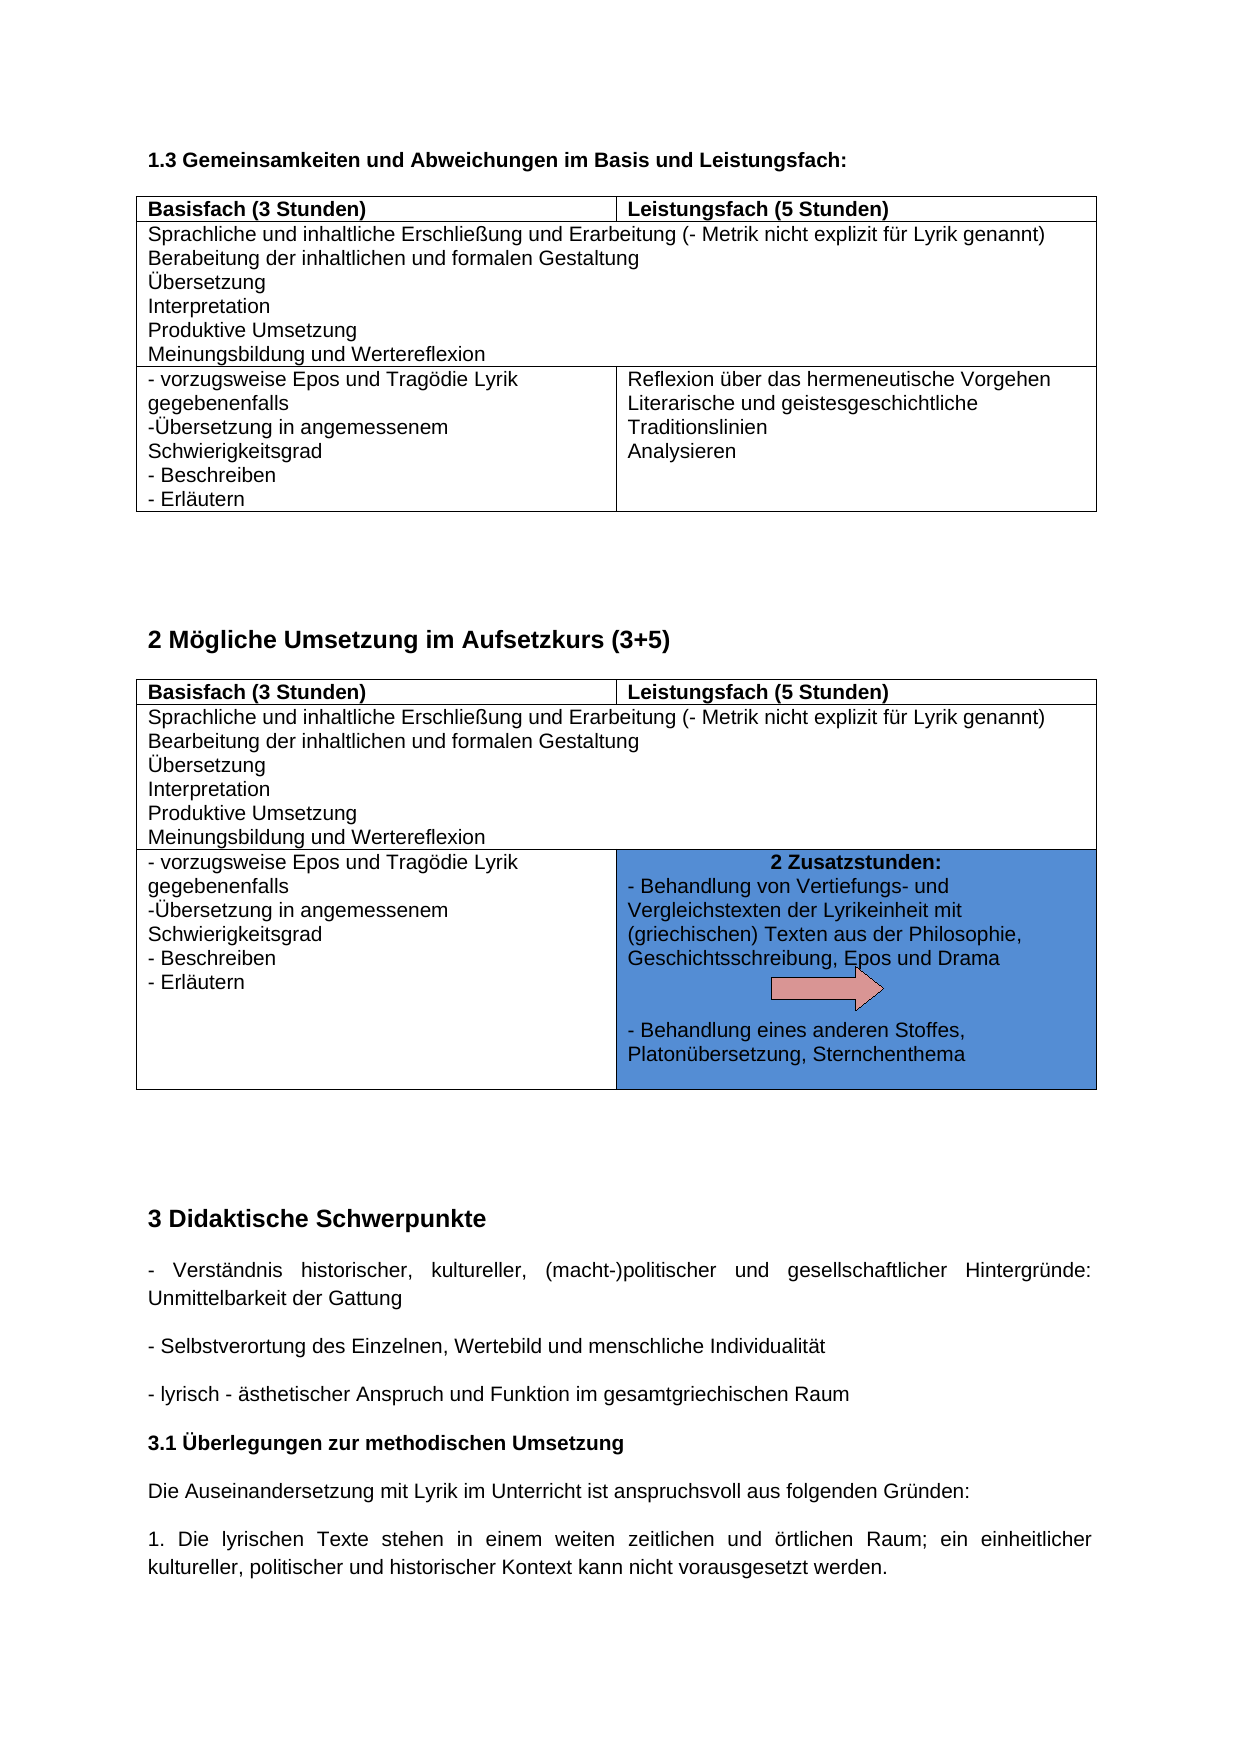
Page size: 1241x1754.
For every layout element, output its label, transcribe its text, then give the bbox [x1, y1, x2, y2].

table_cell 2 Zusatzstunden: - Behandlung von Vertiefungs- und Vergleichstexten der Lyrikeinheit mit (griechischen) Texten aus der Philosophie, Geschichtsschreibung, Epos und Drama - Behandlung eines anderen Stoffes, Platonübersetzung, Sternchenthema [617, 850, 1096, 1089]
text 3.1 Überlegungen zur methodischen Umsetzung [148, 1430, 1093, 1454]
text Die Auseinandersetzung mit Lyrik im Unterricht ist anspruchsvoll aus folgenden Gründen: [148, 1479, 1093, 1503]
table_cell Sprachliche und inhaltliche Erschließung und Erarbeitung (- Metrik nicht explizit für Lyrik genannt) Berabeitung der inhaltlichen und formalen Gestaltung Übersetzung Interpretation Produktive Umsetzung Meinungsbildung und Wertereflexion [137, 222, 1096, 366]
text - Selbstverortung des Einzelnen, Wertebild und menschliche Individualität [148, 1334, 1093, 1358]
text 3 Didaktische Schwerpunkte [148, 1204, 1093, 1233]
table_header Leistungsfach (5 Stunden) [617, 197, 1096, 221]
table_cell - vorzugsweise Epos und Tragödie Lyrik gegebenenfalls -Übersetzung in angemessenem Schwierigkeitsgrad - Beschreiben - Erläutern [137, 850, 616, 1089]
text 2 Mögliche Umsetzung im Aufsetzkurs (3+5) [148, 625, 1093, 654]
text 1. Die lyrischen Texte stehen in einem weiten zeitlichen und örtlichen Raum; ein einheitlicher kultureller, politischer und historischer Kontext kann nicht vorausgesetzt werden. [148, 1527, 1093, 1578]
text - lyrisch - ästhetischer Anspruch und Funktion im gesamtgriechischen Raum [148, 1382, 1093, 1406]
table_cell Reflexion über das hermeneutische Vorgehen Literarische und geistesgeschichtliche Traditionslinien Analysieren [617, 367, 1096, 511]
text - Verständnis historischer, kultureller, (macht-)politischer und gesellschaftlicher Hintergründe: Unmittelbarkeit der Gattung [148, 1258, 1093, 1309]
table_header Basisfach (3 Stunden) [137, 680, 616, 704]
table_cell Sprachliche und inhaltliche Erschließung und Erarbeitung (- Metrik nicht explizit für Lyrik genannt) Bearbeitung der inhaltlichen und formalen Gestaltung Übersetzung Interpretation Produktive Umsetzung Meinungsbildung und Wertereflexion [137, 705, 1096, 849]
table_cell - vorzugsweise Epos und Tragödie Lyrik gegebenenfalls -Übersetzung in angemessenem Schwierigkeitsgrad - Beschreiben - Erläutern [137, 367, 616, 511]
table_header Leistungsfach (5 Stunden) [617, 680, 1096, 704]
text 1.3 Gemeinsamkeiten und Abweichungen im Basis und Leistungsfach: [148, 148, 1093, 172]
table_header Basisfach (3 Stunden) [137, 197, 616, 221]
